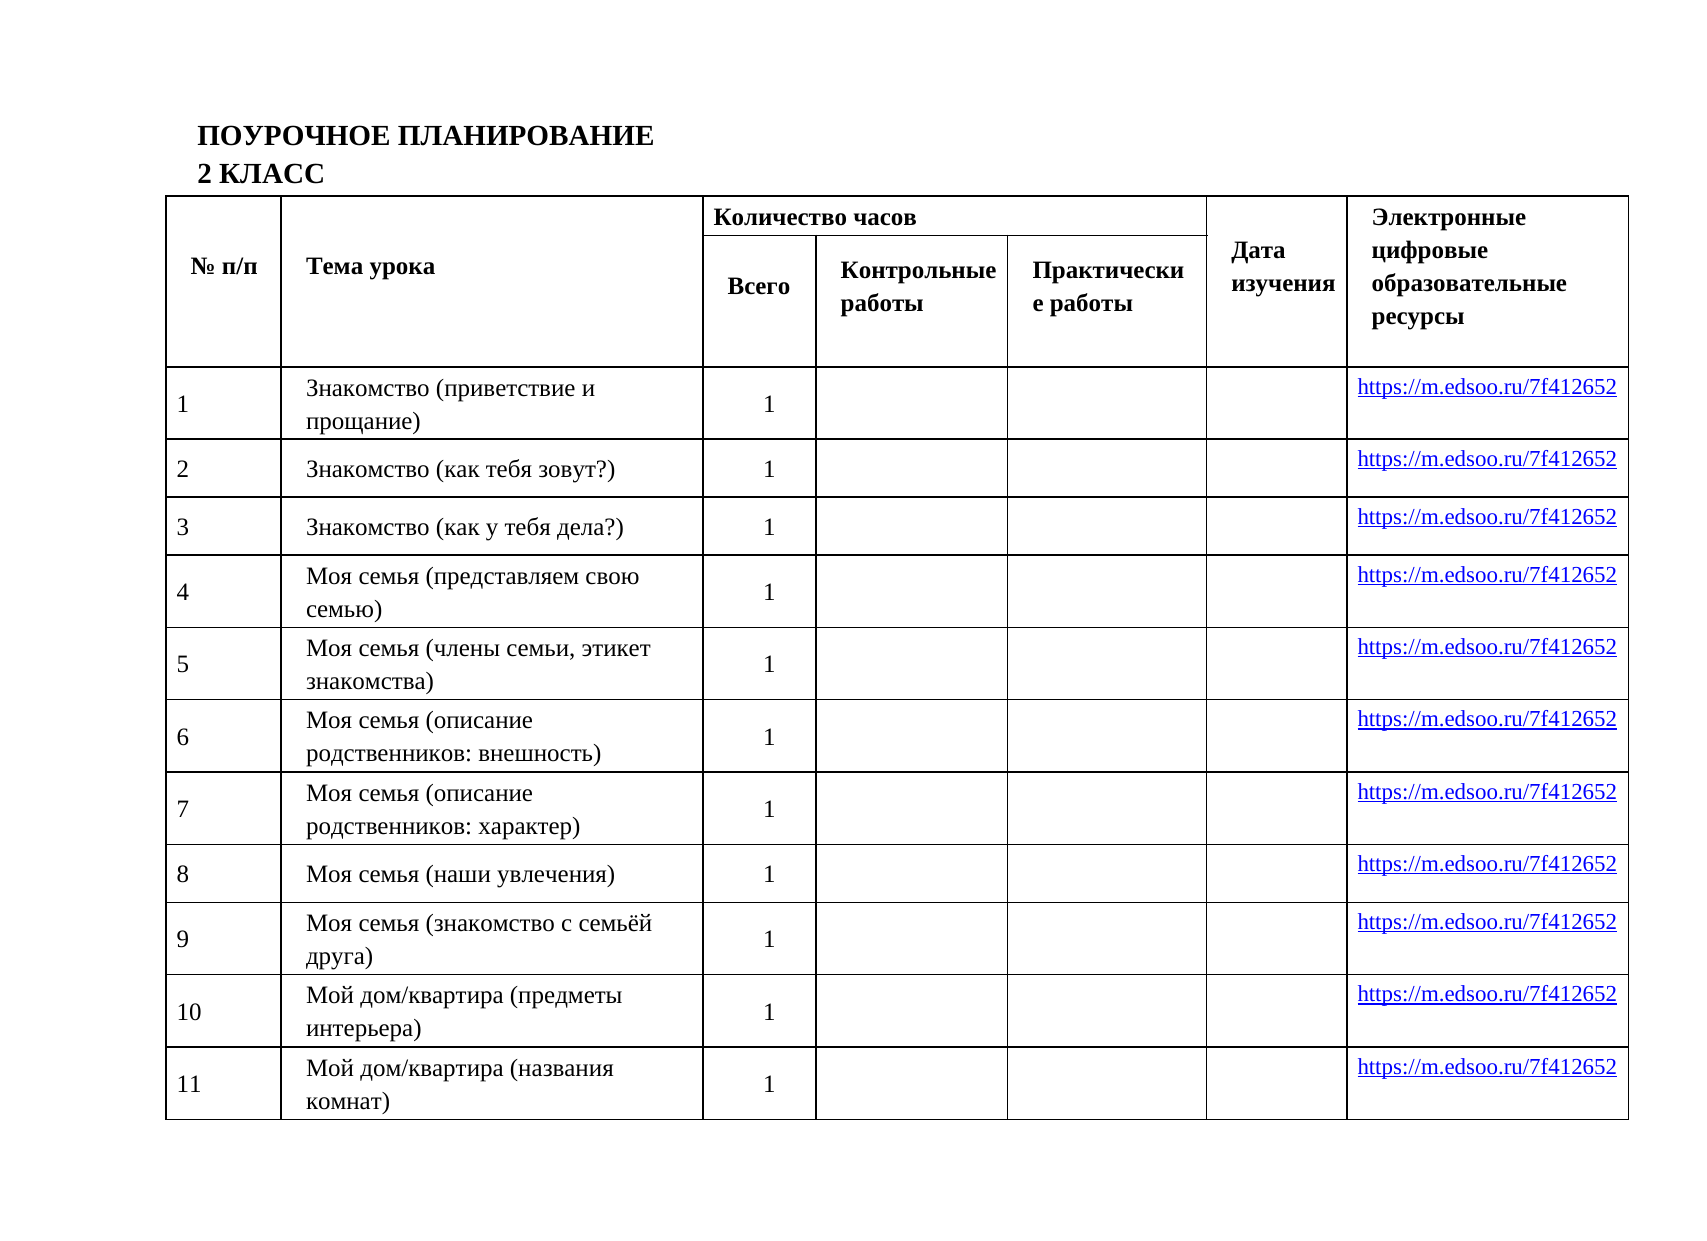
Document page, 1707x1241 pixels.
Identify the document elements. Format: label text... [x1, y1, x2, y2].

table_header Дата изучения [1207, 197, 1346, 366]
table_cell Мой дом/квартира (названия комнат) [282, 1048, 702, 1118]
table_cell 10 [167, 975, 280, 1046]
table_cell [1008, 498, 1206, 554]
table_cell Знакомство (приветствие и прощание) [282, 368, 702, 438]
table_cell [1008, 628, 1206, 699]
table_cell [1207, 498, 1346, 554]
table_cell [1008, 903, 1206, 974]
text 2 КЛАСС [190, 157, 1618, 190]
table_cell 2 [167, 440, 280, 496]
table_cell Моя семья (описание родственников: характер) [282, 773, 702, 843]
table_cell [817, 556, 1007, 626]
table_header № п/п [167, 197, 280, 366]
table_cell [817, 498, 1007, 554]
table_cell 1 [704, 368, 815, 438]
table_cell https://m.edsoo.ru/7f412652 [1348, 556, 1628, 626]
table_cell 4 [167, 556, 280, 626]
table_cell 9 [167, 903, 280, 974]
table_header Количество часов [704, 197, 1206, 234]
table_cell https://m.edsoo.ru/7f412652 [1348, 975, 1628, 1046]
table_cell 1 [704, 903, 815, 974]
table_cell Практические работы [1008, 236, 1206, 366]
table_cell https://m.edsoo.ru/7f412652 [1348, 773, 1628, 843]
table_cell 1 [704, 440, 815, 496]
table_header Электронные цифровые образовательные ресурсы [1348, 197, 1628, 366]
table_cell 1 [704, 845, 815, 901]
table_cell 1 [704, 700, 815, 771]
table_cell [817, 903, 1007, 974]
table_cell [817, 628, 1007, 699]
table_cell Мой дом/квартира (предметы интерьера) [282, 975, 702, 1046]
table_cell Знакомство (как тебя зовут?) [282, 440, 702, 496]
table_cell https://m.edsoo.ru/7f412652 [1348, 845, 1628, 901]
table_cell [1207, 440, 1346, 496]
table_cell [1008, 440, 1206, 496]
table_cell [817, 975, 1007, 1046]
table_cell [1348, 1048, 1628, 1118]
table_cell Моя семья (описание родственников: внешность) [282, 700, 702, 771]
table_cell [1207, 700, 1346, 771]
table_cell 3 [167, 498, 280, 554]
table_cell 8 [167, 845, 280, 901]
table_cell Всего [704, 236, 815, 366]
table_cell Знакомство (как у тебя дела?) [282, 498, 702, 554]
table_cell https://m.edsoo.ru/7f412652 [1348, 368, 1628, 438]
table_cell 1 [704, 556, 815, 626]
table_cell [817, 700, 1007, 771]
table_cell [817, 440, 1007, 496]
table_cell 6 [167, 700, 280, 771]
table_cell https://m.edsoo.ru/7f412652 [1348, 628, 1628, 699]
table_cell [1008, 1048, 1206, 1118]
table_cell 1 [704, 1048, 815, 1118]
table_cell Контрольные работы [817, 236, 1007, 366]
table_cell https://m.edsoo.ru/7f412652 [1348, 440, 1628, 496]
table_cell https://m.edsoo.ru/7f412652 [1348, 498, 1628, 554]
table_cell [817, 368, 1007, 438]
table_cell 7 [167, 773, 280, 843]
table_cell [1207, 628, 1346, 699]
table_cell https://m.edsoo.ru/7f412652 [1348, 903, 1628, 974]
table_cell Моя семья (наши увлечения) [282, 845, 702, 901]
text ПОУРОЧНОЕ ПЛАНИРОВАНИЕ [190, 118, 1618, 152]
table_cell [1207, 368, 1346, 438]
table_cell 1 [167, 368, 280, 438]
table_cell Моя семья (представляем свою семью) [282, 556, 702, 626]
table_header Тема урока [282, 197, 702, 366]
table_cell 11 [167, 1048, 280, 1118]
table_cell Моя семья (знакомство с семьёй друга) [282, 903, 702, 974]
table_cell https://m.edsoo.ru/7f412652 [1348, 700, 1628, 771]
table_cell [1207, 1048, 1346, 1118]
table_cell 1 [704, 975, 815, 1046]
table_cell [1008, 368, 1206, 438]
table_cell [1207, 903, 1346, 974]
table_cell 5 [167, 628, 280, 699]
table_cell [1008, 700, 1206, 771]
table_cell 1 [704, 628, 815, 699]
table_cell [817, 773, 1007, 843]
table_cell 1 [704, 498, 815, 554]
table_cell [1207, 773, 1346, 843]
table_cell [1207, 556, 1346, 626]
table_cell [1008, 556, 1206, 626]
table_cell [817, 845, 1007, 901]
table_cell [1008, 845, 1206, 901]
table_cell 1 [704, 773, 815, 843]
table_cell [817, 1048, 1007, 1118]
table_cell [1207, 845, 1346, 901]
table_cell [1207, 975, 1346, 1046]
table_cell [1008, 773, 1206, 843]
table_cell Моя семья (члены семьи, этикет знакомства) [282, 628, 702, 699]
table_cell [1008, 975, 1206, 1046]
